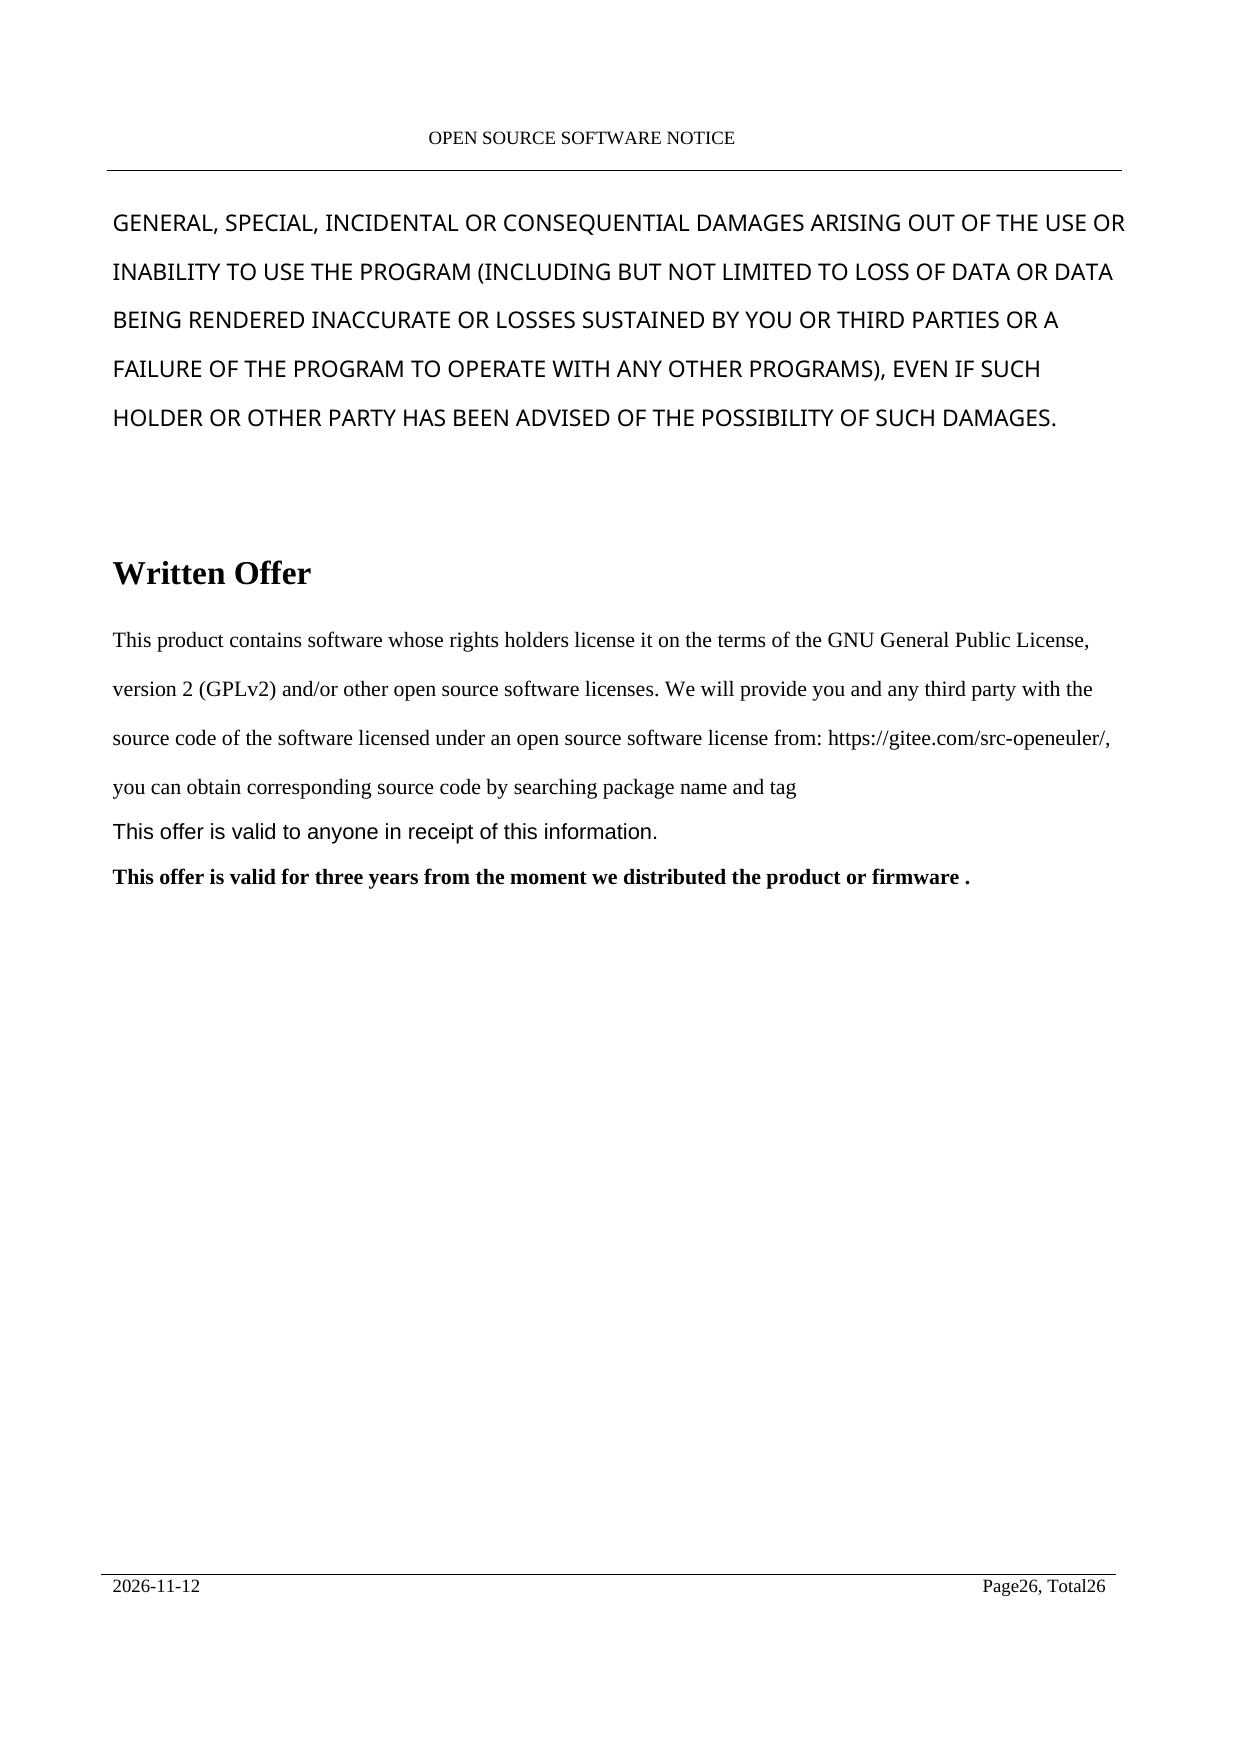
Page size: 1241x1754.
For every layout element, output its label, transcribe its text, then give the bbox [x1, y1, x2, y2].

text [112, 206, 1128, 434]
text This product contains software whose rights holders license it on the terms of the GNU General Public License, version 2 (GPLv2) and/or other open source software licenses. We will provide you and any third party with the source code of the software licensed under an open source software license from: https://gitee.com/src-openeuler/, you can obtain corresponding source code by searching package name and tag [112, 624, 1128, 803]
text This offer is valid for three years from the moment we distributed the product or firmware . [112, 860, 1128, 893]
text Written Offer [112, 540, 1128, 605]
text This offer is valid to anyone in receipt of this information. [112, 815, 1128, 848]
